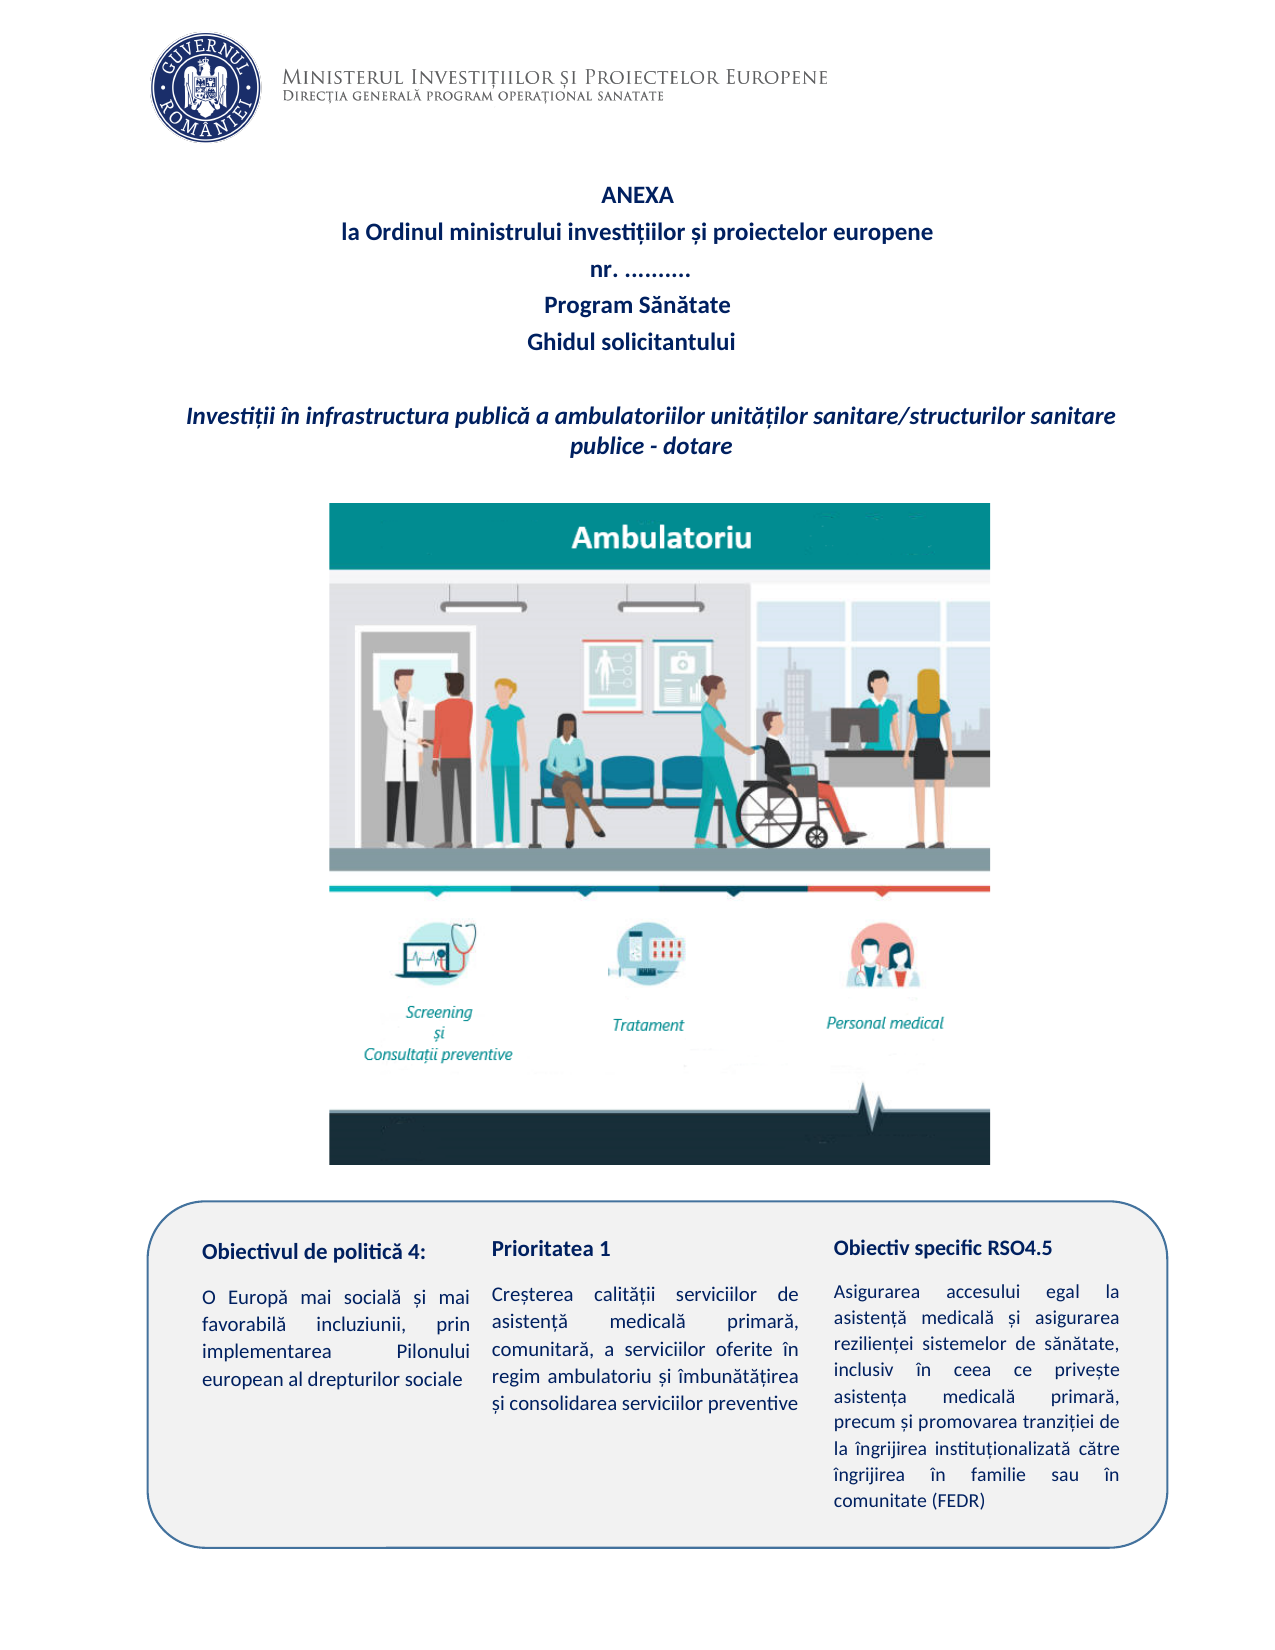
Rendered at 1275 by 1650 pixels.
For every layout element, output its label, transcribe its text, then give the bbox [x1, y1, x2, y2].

picture [147, 29, 852, 145]
text Program Sănătate [148, 289, 1127, 320]
text la Ordinul ministrului investițiilor și proiectelor europene [148, 216, 1127, 246]
list Investiții în infrastructura publică a ambulatoriilor unităților sanitare/structurilor sanitare publice - dotare [177, 400, 1127, 461]
text nr. .......... [148, 253, 1127, 283]
text Ghidul solicitantului [148, 326, 1115, 357]
picture [329, 503, 991, 1165]
text ANEXA [148, 179, 1127, 210]
